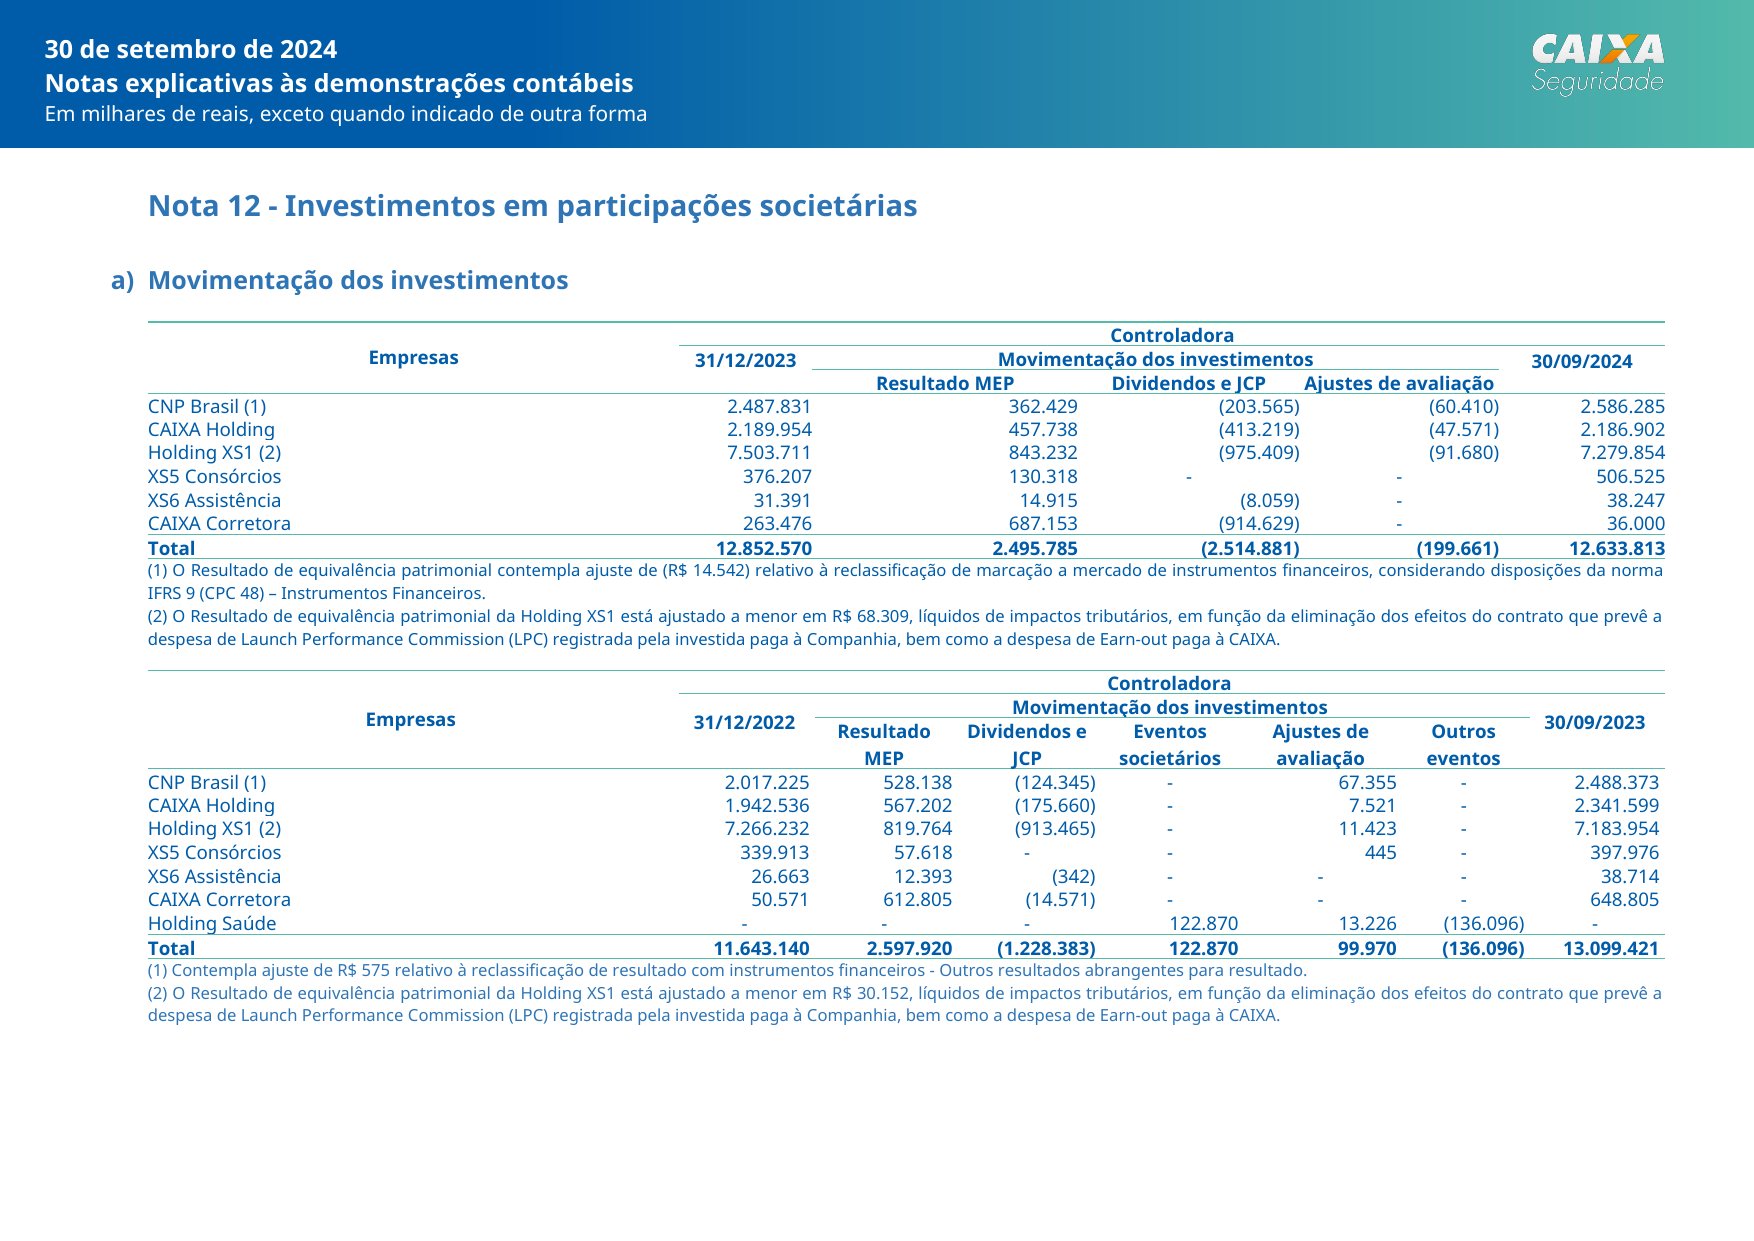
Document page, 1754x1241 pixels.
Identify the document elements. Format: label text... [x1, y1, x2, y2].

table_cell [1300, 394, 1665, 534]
text (2) O Resultado de equivalência patrimonial da Holding XS1 está ajustado a menor em R$ 30.152, líquidos de impactos tributários, em função da eliminação dos efeitos do contrato que prevê a despesa de Launch Performance Commission (LPC) registrada pela investida paga à Companhia, bem como a despesa de Earn-out paga à CAIXA. [148, 981, 1665, 1027]
text (1) O Resultado de equivalência patrimonial contempla ajuste de (R$ 14.542) relativo à reclassificação de marcação a mercado de instrumentos financeiros, considerando disposições da norma IFRS 9 (CPC 48) – Instrumentos Financeiros. [148, 559, 1665, 604]
text Nota 12 - Investimentos em participações societárias [148, 185, 1665, 225]
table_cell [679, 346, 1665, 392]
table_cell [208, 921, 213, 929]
text (2) O Resultado de equivalência patrimonial da Holding XS1 está ajustado a menor em R$ 68.309, líquidos de impactos tributários, em função da eliminação dos efeitos do contrato que prevê a despesa de Launch Performance Commission (LPC) registrada pela investida paga à Companhia, bem como a despesa de Earn-out paga à CAIXA. [148, 604, 1665, 650]
picture [1531, 33, 1666, 98]
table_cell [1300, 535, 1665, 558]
list Movimentação dos investimentos [111, 262, 1665, 296]
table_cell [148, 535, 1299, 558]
text (1) Contempla ajuste de R$ 575 relativo à reclassificação de resultado com instrumentos financeiros - Outros resultados abrangentes para resultado. [148, 959, 1665, 981]
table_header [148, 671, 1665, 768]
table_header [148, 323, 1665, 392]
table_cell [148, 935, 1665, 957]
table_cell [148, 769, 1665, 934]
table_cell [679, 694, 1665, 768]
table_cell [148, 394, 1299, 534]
